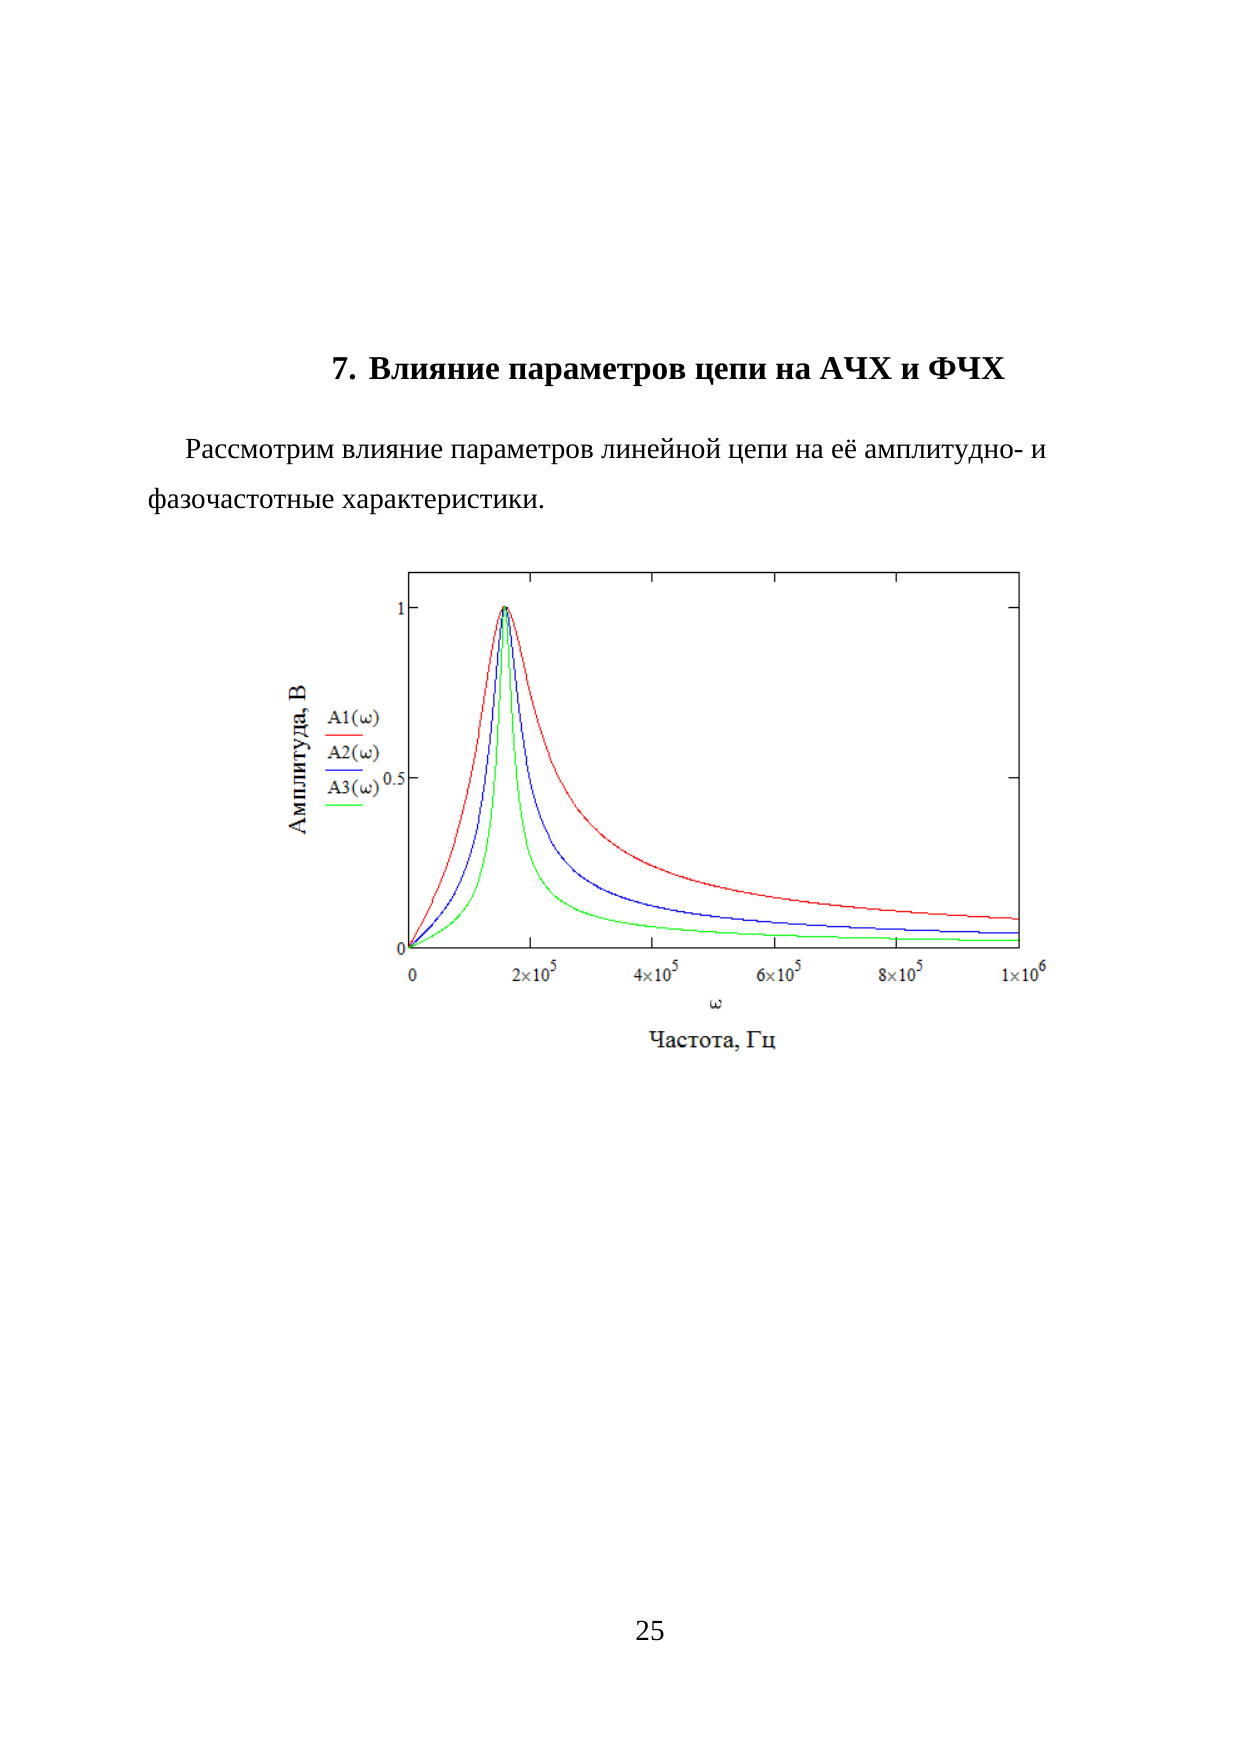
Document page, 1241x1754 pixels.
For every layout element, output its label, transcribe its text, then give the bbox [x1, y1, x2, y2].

subtitle Влияние параметров цепи на АЧХ и ФЧХ [185, 348, 1152, 387]
text Рассмотрим влияние параметров линейной цепи на её амплитудно- и фазочастотные характеристики. [148, 431, 1152, 515]
picture [279, 552, 1065, 1075]
